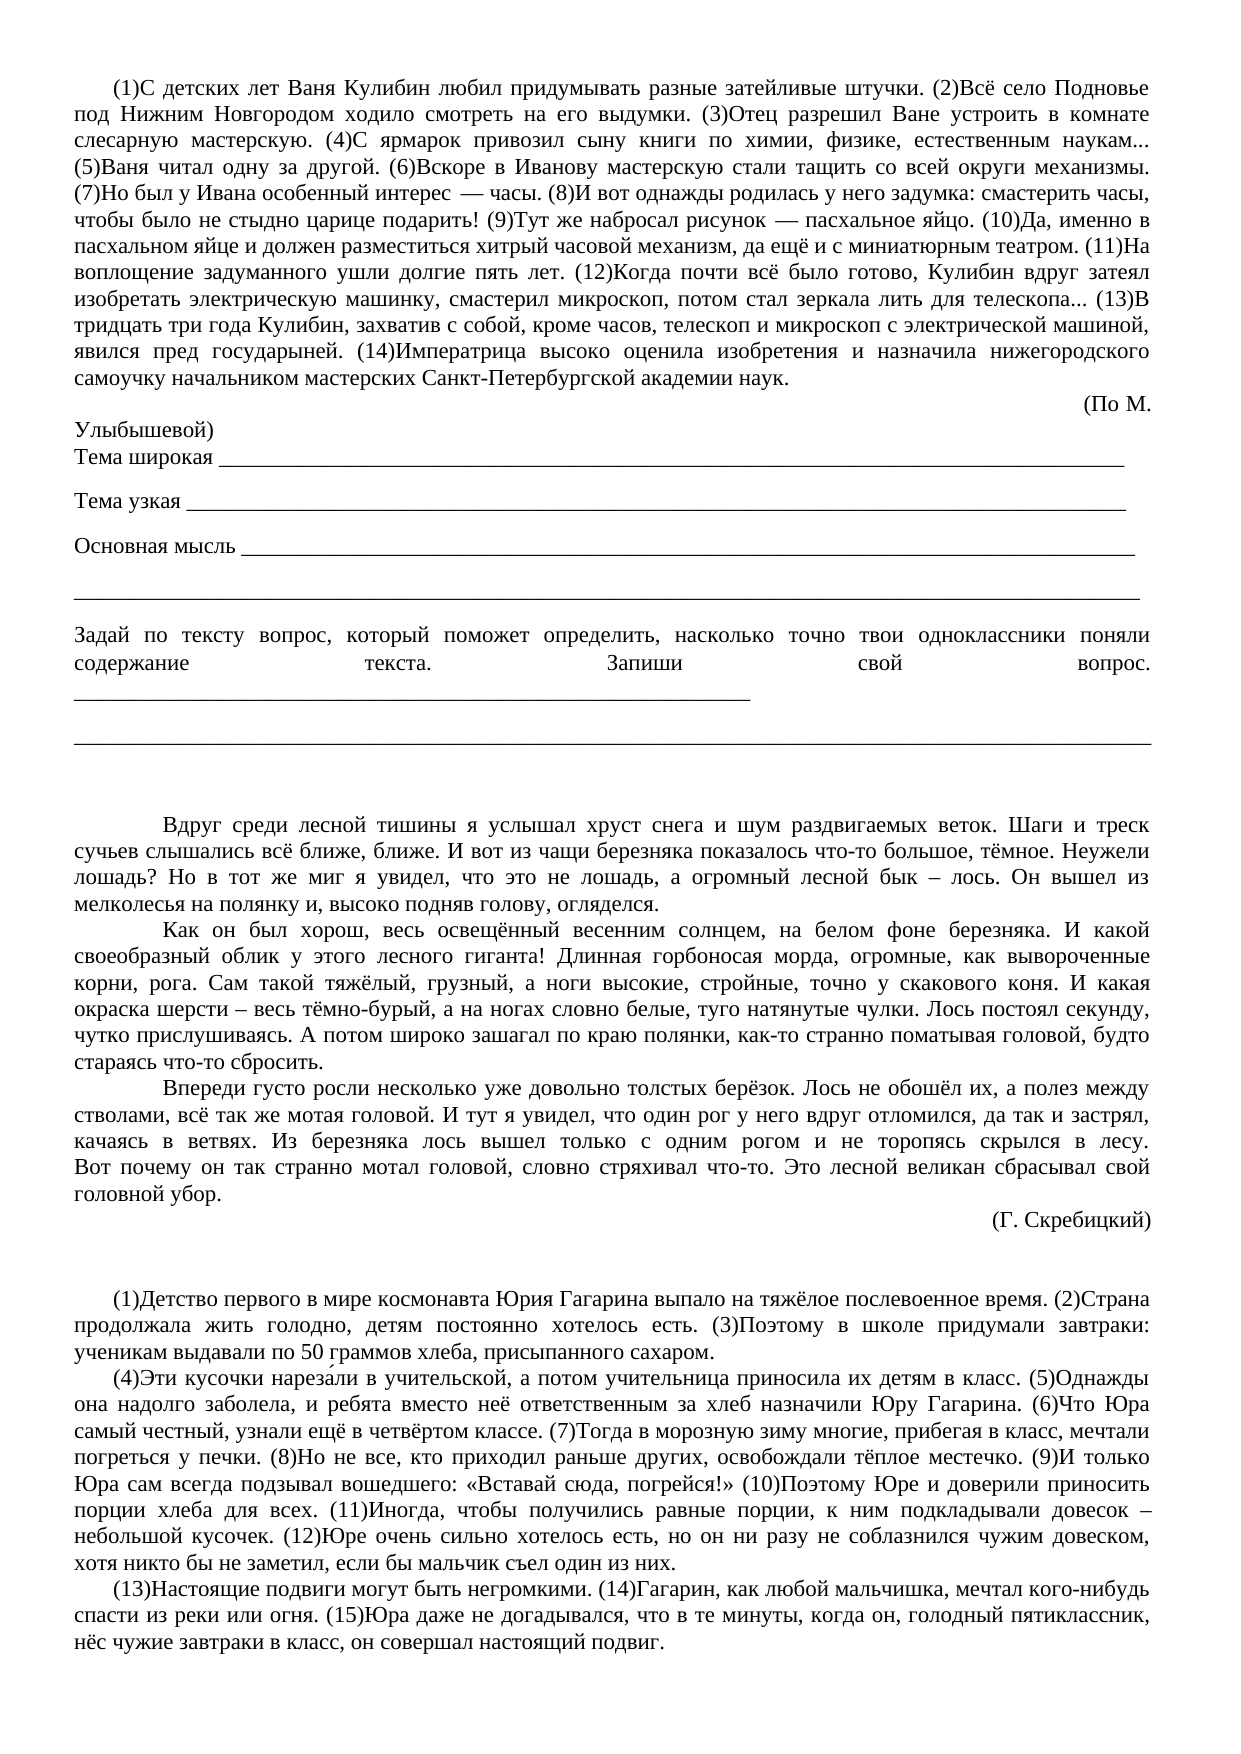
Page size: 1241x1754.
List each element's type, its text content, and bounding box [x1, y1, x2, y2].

text (1)С детских лет Ваня Кулибин любил придумывать разные затейливые штучки. (2)Всё село Подновье под Нижним Новгородом ходило смотреть на его выдумки. (3)Отец разрешил Ване устроить в комнате слесарную мастерскую. (4)С ярмарок привозил сыну книги по химии, физике, естественным наукам... (5)Ваня читал одну зa другой. (6)Вскоре в Иванову мастерскую стали тащить со всей округи механизмы. (7)Ho был у Ивана особенный интерес — часы. (8)И вот однажды родилась у него задумка: смастерить часы, чтобы было не стыдно царице подарить! (9)Тут же набросал рисунок — пасхальное яйцо. (10)Да, именно в пасхальном яйце и должен разместиться хитрый часовой механизм, да ещё и с миниатюрным театром. (11)На воплощение задуманного ушли долгие пять лет. (12)Когда почти всё было готово, Кулибин вдруг затеял изобретать электрическую машинку, смастерил микроскоп, потом стал зеркала лить для телескопа... (13)B тридцать три года Кулибин, захватив с собой, кроме часов, телескоп и микроскоп с электрической машиной, явился пред государыней. (14)Императрица высоко оценила изобретения и назначила нижегородского самоучку начальником мастерских Санкт-Петербургской академии наук. [74, 74, 1152, 390]
text Как он был хорош, весь освещённый весенним солнцем, на белом фоне березняка. И какой своеобразный облик у этого лесного гиганта! Длинная горбоносая морда, огромные, как вывороченные корни, рога. Сам такой тяжёлый, грузный, а ноги высокие, стройные, точно у скакового коня. И какая окраска шерсти – весь тёмно-бурый, а на ногах словно белые, туго натянутые чулки. Лось постоял секунду, чутко прислушиваясь. А потом широко зашагал по краю полянки, как-то странно поматывая головой, будто стараясь что-то сбросить. [74, 916, 1152, 1074]
text (13)Настоящие подвиги могут быть негромкими. (14)Гагарин, как любой мальчишка, мечтал кого-нибудь спасти из реки или огня. (15)Юра даже не догадывался, что в те минуты, когда он, голодный пятиклассник, нёс чужие завтраки в класс, он совершал настоящий подвиг. [74, 1575, 1152, 1654]
text ______________________________________________________________________________________________ [74, 722, 1152, 748]
text (По М. Улыбышевой) [74, 390, 1152, 443]
text (4)Эти кусочки нареза́ли в учительской, а потом учительница приносила их детям в класс. (5)Однажды она надолго заболела, и ребята вместо неё ответственным за хлеб назначили Юру Гагарина. (6)Что Юра самый честный, узнали ещё в четвёртом классе. (7)Тогда в морозную зиму многие, прибегая в класс, мечтали погреться у печки. (8)Но не все, кто приходил раньше других, освобождали тёплое местечко. (9)И только Юра сам всегда подзывал вошедшего: «Вставай сюда, погрейся!» (10)Поэтому Юре и доверили приносить порции хлеба для всех. (11)Иногда, чтобы получились равные порции, к ним подкладывали довесок – небольшой кусочек. (12)Юре очень сильно хотелось есть, но он ни разу не соблазнился чужим довеском, хотя никто бы не заметил, если бы мальчик съел один из них. [74, 1364, 1152, 1575]
text Задай по тексту вопрос, который поможет определить, насколько точно твои одноклассники поняли содержание текста. Запиши свой вопрос. ___________________________________________________________ [74, 621, 1152, 703]
text Тема широкая _______________________________________________________________________________ [74, 443, 1152, 469]
text Впереди густо росли несколько уже довольно толстых берёзок. Лось не обошёл их, а полез между стволами, всё так же мотая головой. И тут я увидел, что один рог у него вдруг отломился, да так и застрял, качаясь в ветвях. Из березняка лось вышел только с одним рогом и не торопясь скрылся в лесу. Вот почему он так странно мотал головой, словно стряхивал что-то. Это лесной великан сбрасывал свой головной убор. [74, 1074, 1152, 1206]
text (1)Детство первого в мире космонавта Юрия Гагарина выпало на тяжёлое послевоенное время. (2)Страна продолжала жить голодно, детям постоянно хотелось есть. (3)Поэтому в школе придумали завтраки: ученикам выдавали по 50 граммов хлеба, присыпанного сахаром. [74, 1285, 1152, 1364]
text _____________________________________________________________________________________________ [74, 577, 1152, 603]
text (Г. Скребицкий) [74, 1206, 1152, 1232]
text Вдруг среди лесной тишины я услышал хруст снега и шум раздвигаемых веток. Шаги и треск сучьев слышались всё ближе, ближе. И вот из чащи березняка показалось что-то большое, тёмное. Неужели лошадь? Но в тот же миг я увидел, что это не лошадь, а огромный лесной бык – лось. Он вышел из мелколесья на полянку и, высоко подняв голову, огляделся. [74, 811, 1152, 916]
text Тема узкая __________________________________________________________________________________ [74, 487, 1152, 514]
text Основная мысль ______________________________________________________________________________ [74, 532, 1152, 558]
